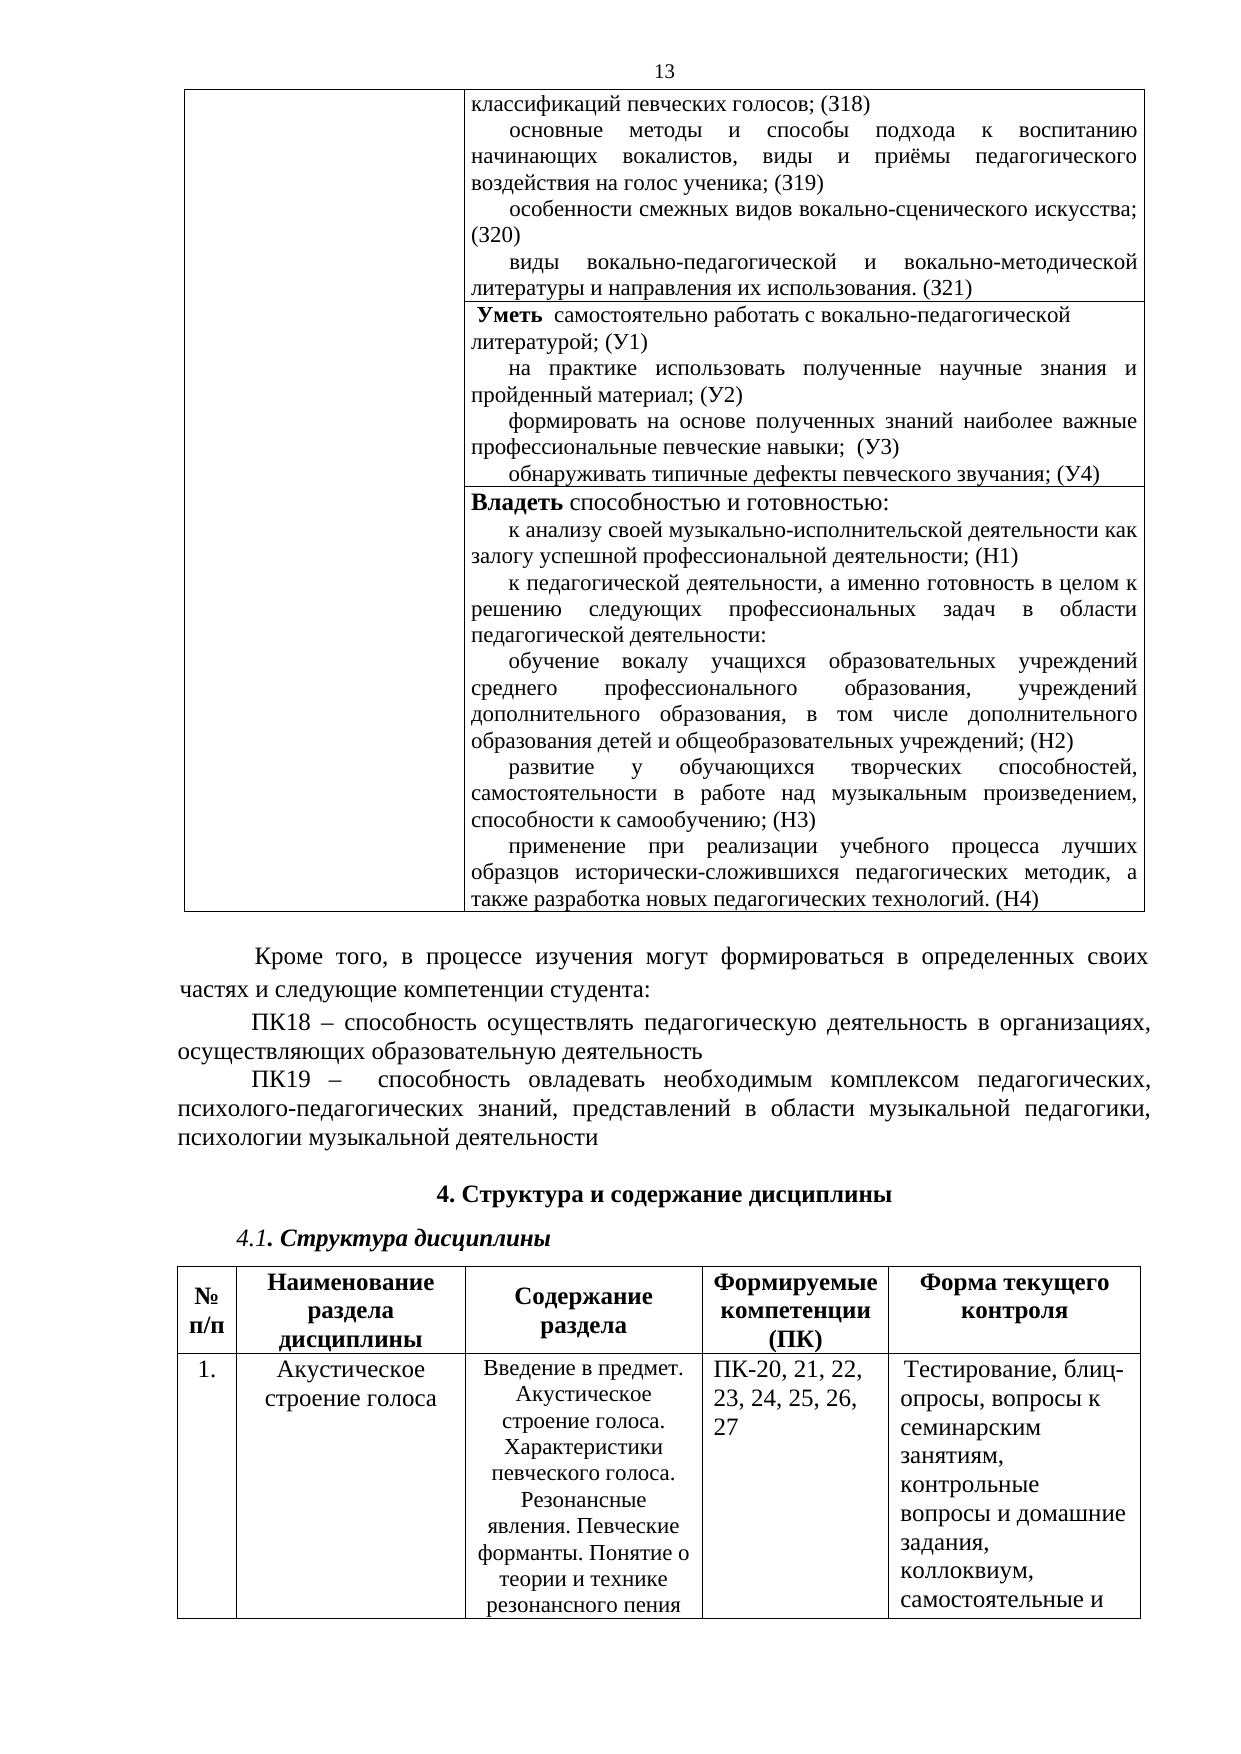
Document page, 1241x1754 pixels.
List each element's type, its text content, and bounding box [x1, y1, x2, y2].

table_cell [185, 90, 464, 911]
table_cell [703, 1354, 888, 1618]
table_header Содержание раздела [466, 1267, 702, 1353]
table_header № п/п [178, 1267, 236, 1353]
text ПК18 – способность осуществлять педагогическую деятельность в организациях, осуществляющих образовательную деятельность [177, 1007, 1152, 1064]
table_cell Владеть способностью и готовностью: к анализу своей музыкально-исполнительской деятельности как залогу успешной профессиональной деятельности; (Н1) к педагогической деятельности, а именно готовность в целом к решению следующих профессиональных задач в области педагогической деятельности: обучение вокалу учащихся образовательных учреждений среднего профессионального образования, учреждений дополнительного образования, в том числе дополнительного образования детей и общеобразовательных учреждений; (Н2) развитие у обучающихся творческих способностей, самостоятельности в работе над музыкальным произведением, способности к самообучению; (Н3) применение при реализации учебного процесса лучших образцов исторически-сложившихся педагогических методик, а также разработка новых педагогических технологий. (Н4) [465, 487, 1144, 911]
table_header Формируемые компетенции (ПК) [703, 1267, 888, 1353]
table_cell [237, 1354, 465, 1618]
table_cell Уметь самостоятельно работать с вокально-педагогической литературой; (У1) на практике использовать полученные научные знания и пройденный материал; (У2) формировать на основе полученных знаний наиболее важные профессиональные певческие навыки; (У3) обнаруживать типичные дефекты певческого звучания; (У4) [465, 302, 1144, 486]
table_header Наименование раздела дисциплины [237, 1267, 465, 1353]
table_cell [889, 1354, 1140, 1618]
subtitle 4. Структура и содержание дисциплины [177, 1179, 1152, 1208]
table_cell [465, 90, 1144, 301]
text ПК19 – способность овладевать необходимым комплексом педагогических, психолого-педагогических знаний, представлений в области музыкальной педагогики, психологии музыкальной деятельности [177, 1064, 1152, 1151]
text Кроме того, в процессе изучения могут формироваться в определенных своих частях и следующие компетенции студента: [179, 941, 1149, 1003]
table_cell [466, 1354, 702, 1618]
table_header Форма текущего контроля [889, 1267, 1140, 1353]
subtitle 4.1. Структура дисциплины [177, 1223, 1152, 1251]
table_cell 1. [178, 1354, 236, 1618]
